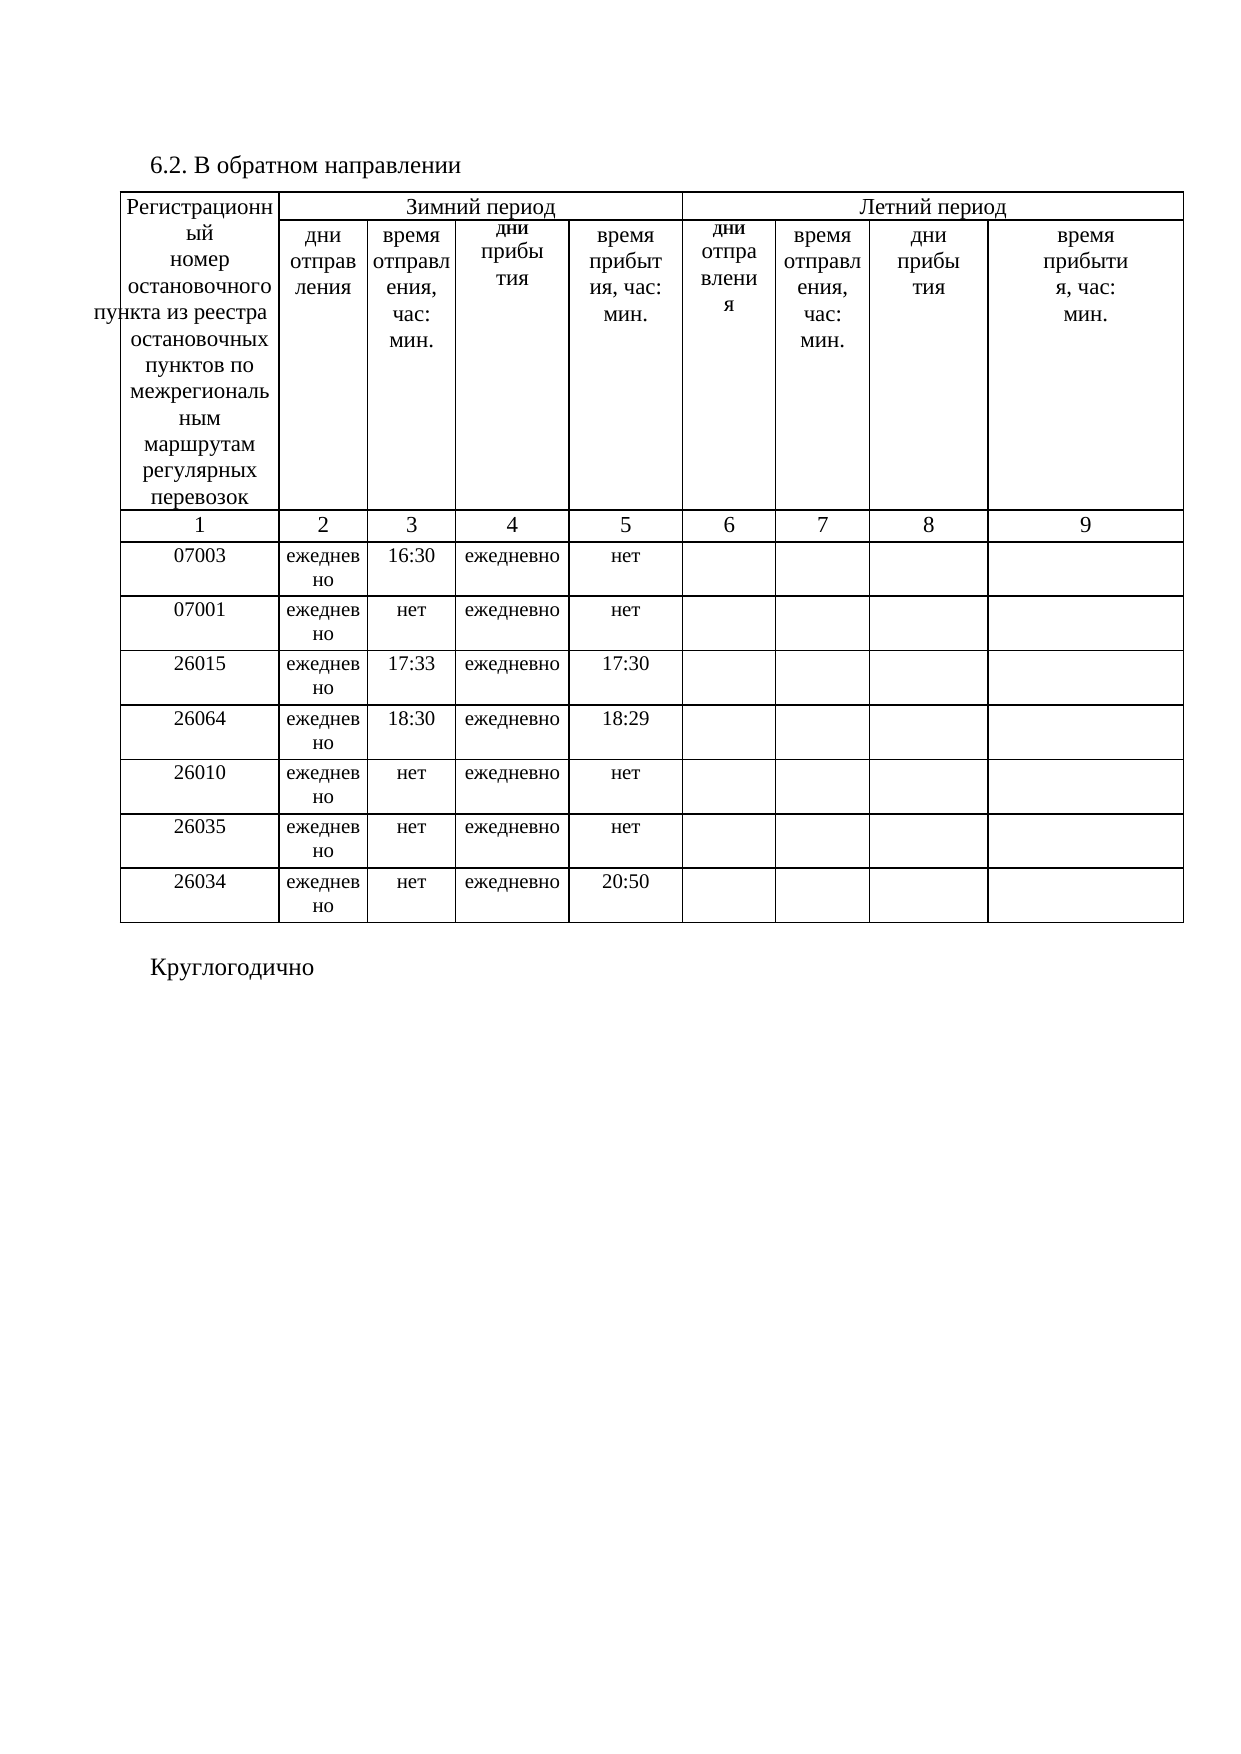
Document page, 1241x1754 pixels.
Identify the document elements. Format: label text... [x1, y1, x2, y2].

table_cell 8 [870, 511, 987, 541]
table_cell [776, 760, 869, 813]
table_cell [776, 543, 869, 595]
table_cell ежедневно [280, 597, 367, 650]
table_cell 16:30 [368, 543, 455, 595]
table_cell время отправл ения, час: мин. [368, 221, 455, 509]
table_cell [870, 543, 987, 595]
table_cell [989, 760, 1183, 813]
table_cell дни отправ ления [280, 221, 367, 509]
table_cell [870, 651, 987, 704]
table_cell ежедневно [280, 869, 367, 922]
table_cell ежедневно [280, 706, 367, 758]
table_cell ДНИ прибы тия [456, 221, 568, 509]
table_cell [870, 869, 987, 922]
table_cell [870, 597, 987, 650]
table_cell 26064 [121, 706, 278, 758]
table_cell ежедневно [456, 815, 568, 867]
table_cell ежедневно [456, 706, 568, 758]
table_cell ежедневно [456, 760, 568, 813]
table_cell дни прибы тия [870, 221, 987, 509]
table_cell 26034 [121, 869, 278, 922]
table_cell [989, 651, 1183, 704]
table_cell нет [368, 597, 455, 650]
table_cell 17:30 [570, 651, 682, 704]
table_cell 18:29 [570, 706, 682, 758]
table_cell время отправл ения, час: мин. [776, 221, 869, 509]
table_cell 7 [776, 511, 869, 541]
table_cell 26015 [121, 651, 278, 704]
table_cell 4 [456, 511, 568, 541]
table_cell [683, 706, 775, 758]
table_cell нет [570, 543, 682, 595]
table_cell нет [570, 760, 682, 813]
table_cell нет [368, 815, 455, 867]
table_cell [683, 543, 775, 595]
table_cell [683, 869, 775, 922]
table_cell ежедневно [280, 651, 367, 704]
table_cell [683, 597, 775, 650]
table_cell ежедневно [456, 597, 568, 650]
table_cell [683, 760, 775, 813]
table_cell ежедневно [280, 760, 367, 813]
table_cell [989, 869, 1183, 922]
table_cell [683, 815, 775, 867]
table_cell ежедневно [456, 869, 568, 922]
table_cell ежедневно [280, 543, 367, 595]
table_cell [989, 815, 1183, 867]
table_cell 20:50 [570, 869, 682, 922]
text 6.2. В обратном направлении [150, 150, 1090, 179]
table_cell 1 [121, 511, 278, 541]
table_cell [989, 706, 1183, 758]
table_cell 9 [989, 511, 1183, 541]
table_cell [776, 651, 869, 704]
table_cell 26035 [121, 815, 278, 867]
table_cell нет [570, 597, 682, 650]
table_cell 07003 [121, 543, 278, 595]
table_cell [870, 760, 987, 813]
table_cell время прибыт ия, час: мин. [570, 221, 682, 509]
table_cell нет [368, 760, 455, 813]
table_cell нет [570, 815, 682, 867]
table_cell [870, 706, 987, 758]
table_cell 6 [683, 511, 775, 541]
table_header Зимний период [280, 193, 682, 219]
table_cell [683, 651, 775, 704]
table_cell 07001 [121, 597, 278, 650]
table_cell время прибыти я, час: мин. [989, 221, 1183, 509]
table_cell 17:33 [368, 651, 455, 704]
table_cell ежедневно [456, 651, 568, 704]
table_header Летний период [683, 193, 1183, 219]
table_cell 26010 [121, 760, 278, 813]
table_cell ежедневно [280, 815, 367, 867]
table_cell ежедневно [456, 543, 568, 595]
table_header Регистрационный номер остановочного пункта из реестра остановочных пунктов по межрегиональным маршрутам регулярных перевозок [121, 193, 278, 509]
table_cell [776, 815, 869, 867]
table_cell ДНИ отпра влени я [683, 221, 775, 509]
table_cell 5 [570, 511, 682, 541]
table_cell [989, 597, 1183, 650]
text Круглогодично [150, 952, 1090, 981]
table_cell [989, 543, 1183, 595]
table_cell [776, 869, 869, 922]
table_cell [870, 815, 987, 867]
table_cell 3 [368, 511, 455, 541]
table_cell 2 [280, 511, 367, 541]
table_cell [776, 706, 869, 758]
table_cell нет [368, 869, 455, 922]
table_cell 18:30 [368, 706, 455, 758]
table_cell [776, 597, 869, 650]
